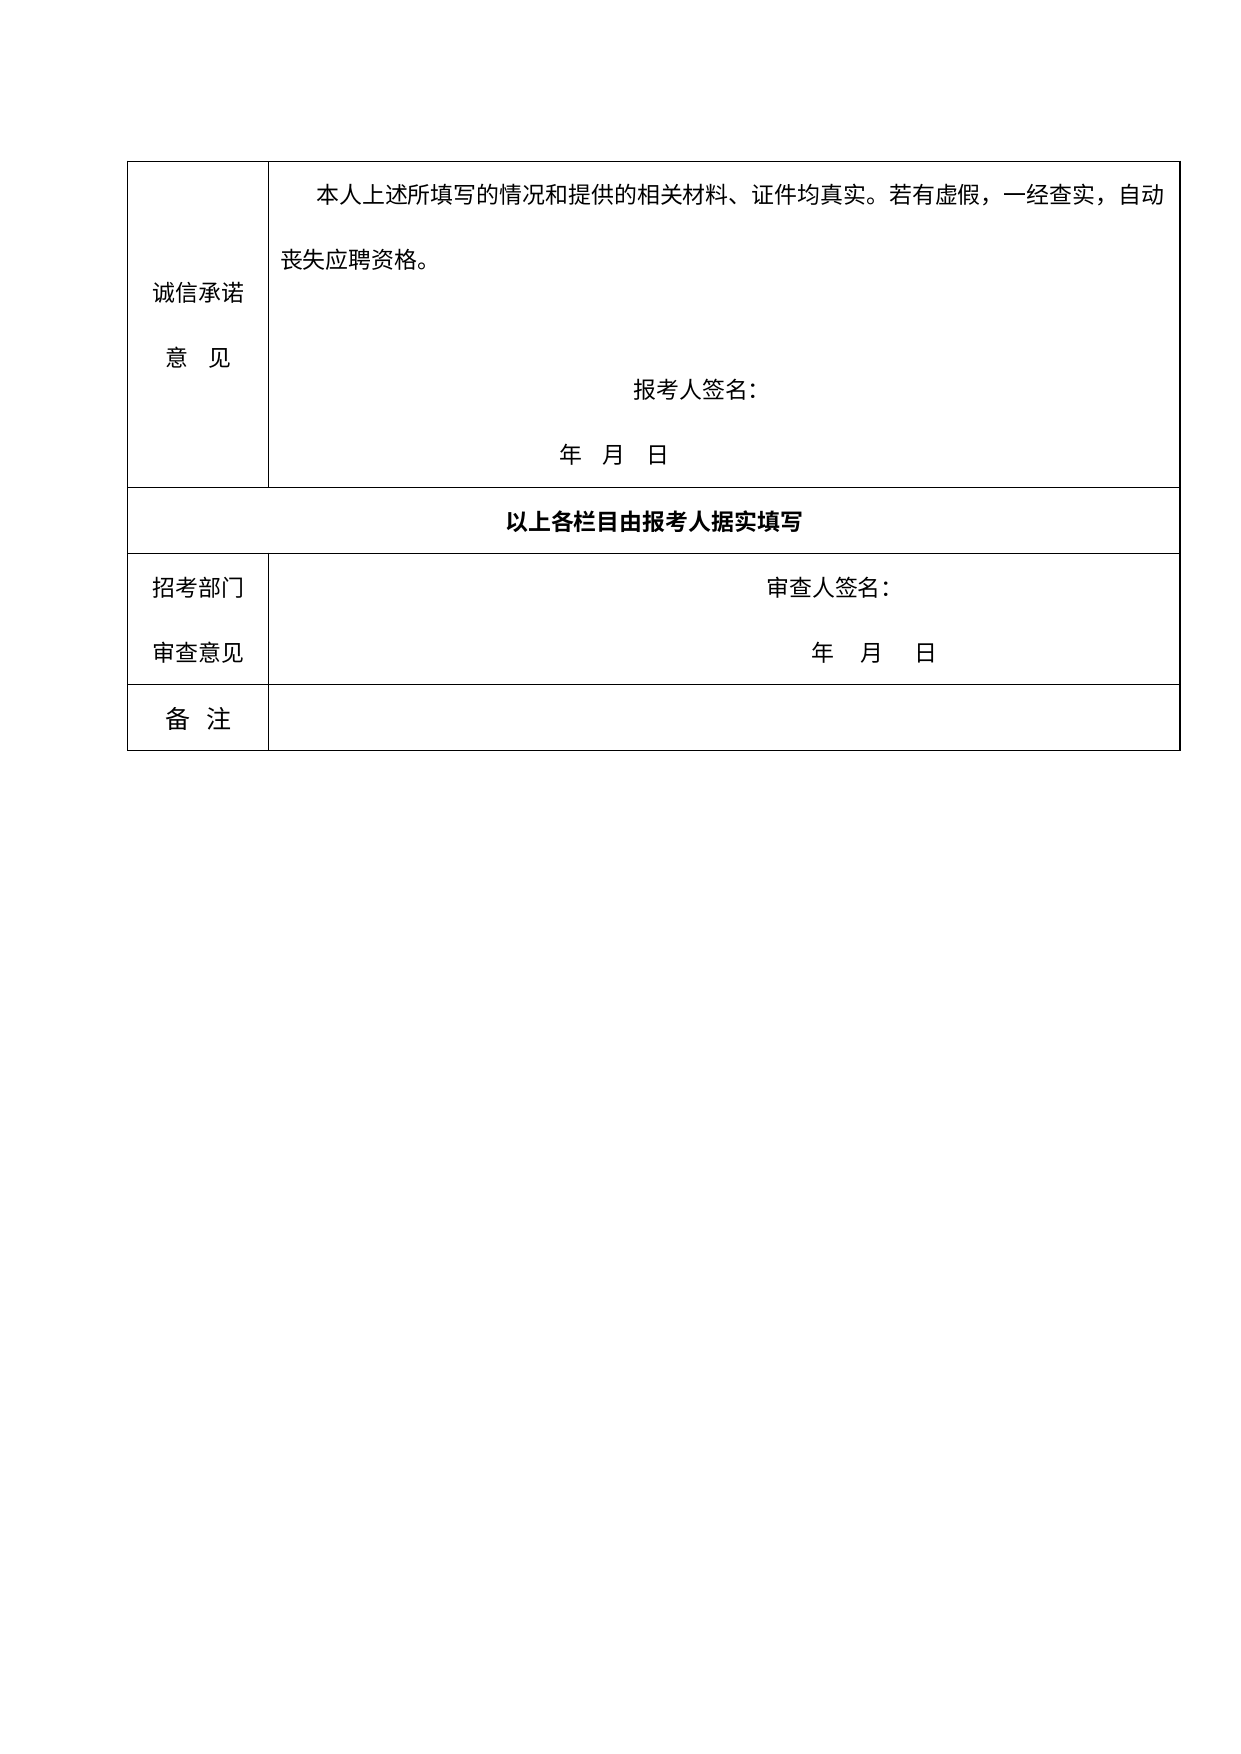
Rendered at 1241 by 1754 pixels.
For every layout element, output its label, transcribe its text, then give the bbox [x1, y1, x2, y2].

table_cell 本人上述所填写的情况和提供的相关材料、证件均真实。若有虚假，一经查实，自动丧失应聘资格。 报考人签名： 年 月 日 [269, 162, 1179, 487]
table_cell 备 注 [128, 685, 268, 750]
table_cell [269, 685, 1179, 750]
table_cell 诚信承诺 意 见 [128, 162, 268, 487]
table_cell 审查人签名： 年 月 日 [269, 554, 1179, 684]
table_cell 以上各栏目由报考人据实填写 [128, 488, 1179, 553]
table_cell 招考部门 审查意见 [128, 554, 268, 684]
